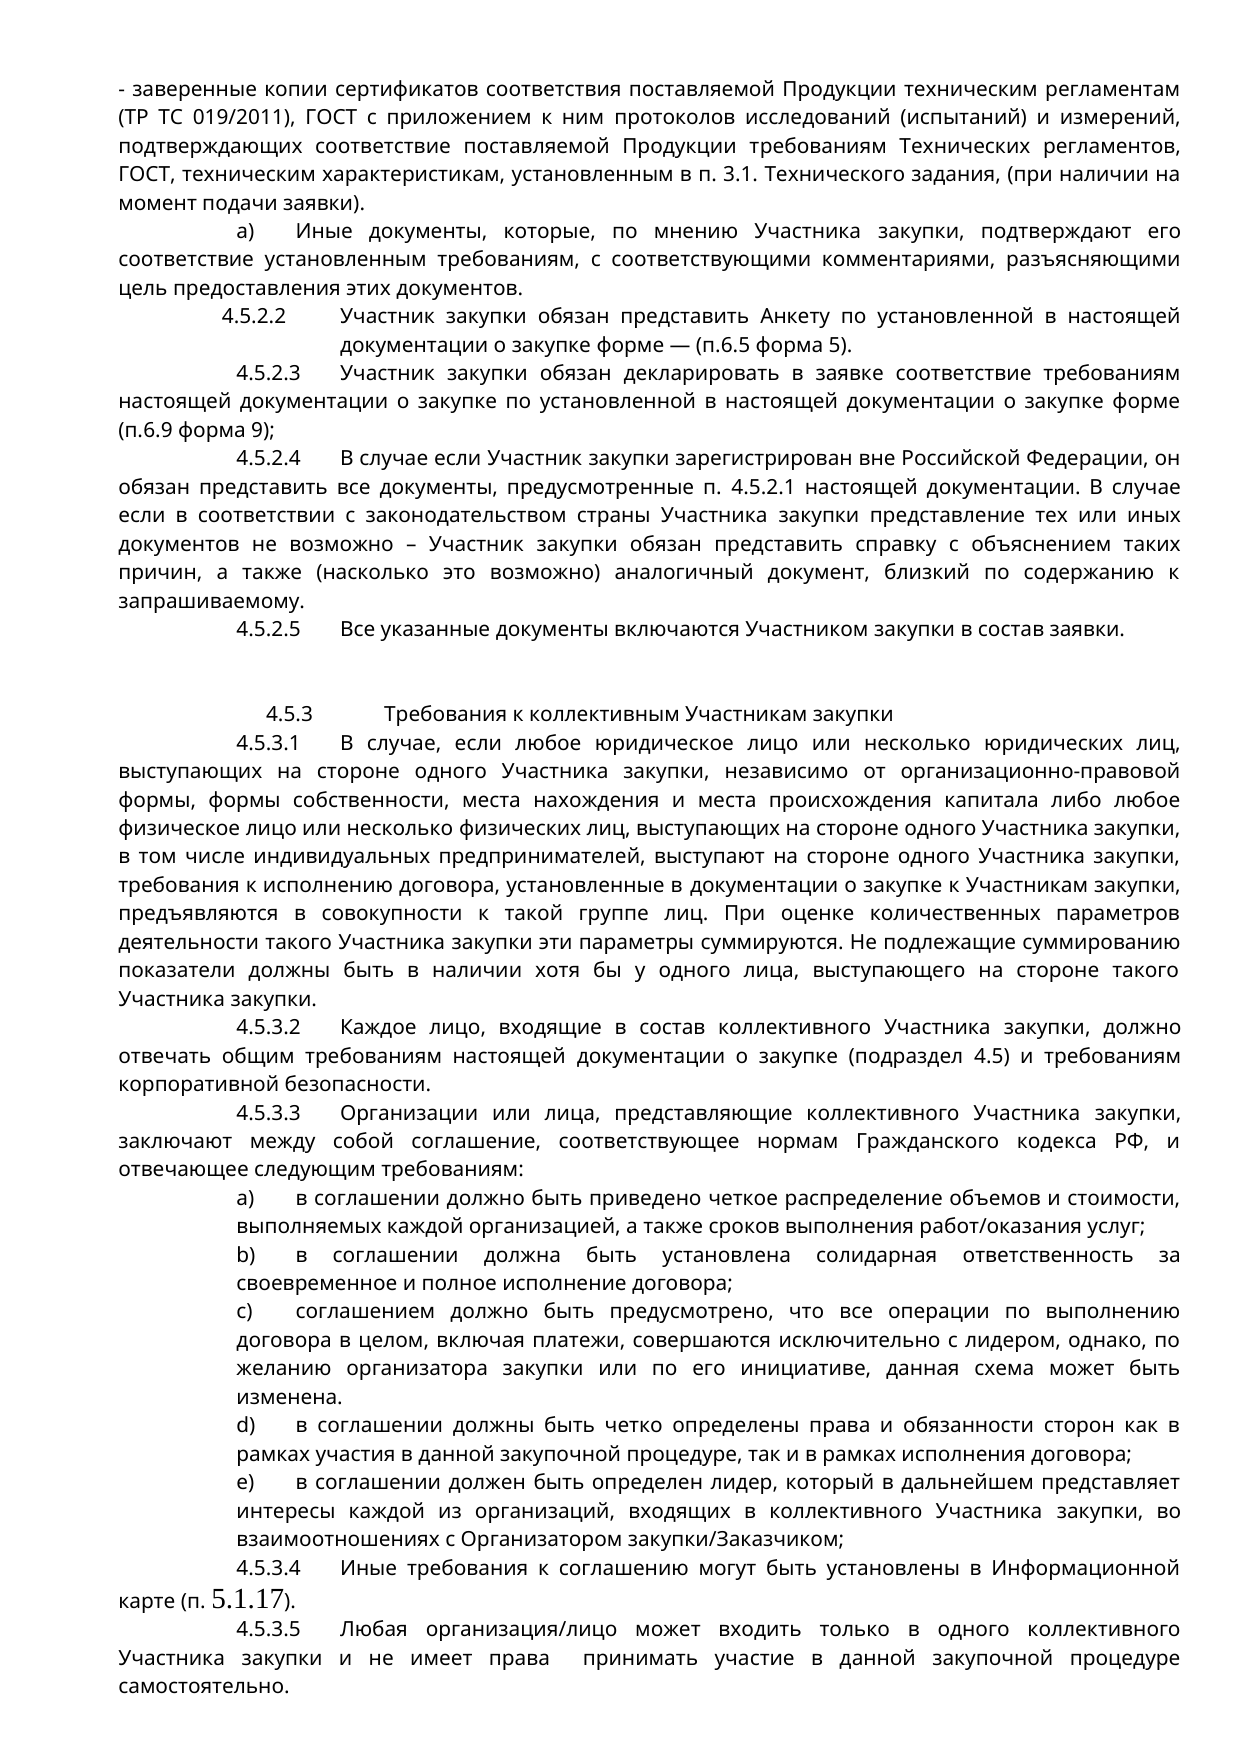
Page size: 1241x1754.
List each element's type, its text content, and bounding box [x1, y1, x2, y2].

list В случае, если любое юридическое лицо или несколько юридических лиц, выступающих на стороне одного Участника закупки, независимо от организационно-правовой формы, формы собственности, места нахождения и места происхождения капитала либо любое физическое лицо или несколько физических лиц, выступающих на стороне одного Участника закупки, в том числе индивидуальных предпринимателей, выступают на стороне одного Участника закупки, требования к исполнению договора, установленные в документации о закупке к Участникам закупки, предъявляются в совокупности к такой группе лиц. При оценке количественных параметров деятельности такого Участника закупки эти параметры суммируются. Не подлежащие суммированию показатели должны быть в наличии хотя бы у одного лица, выступающего на стороне такого Участника закупки. [118, 728, 1181, 1012]
list В случае если Участник закупки зарегистрирован вне Российской Федерации, он обязан представить все документы, предусмотренные п. 4.5.2.1 настоящей документации. В случае если в соответствии с законодательством страны Участника закупки представление тех или иных документов не возможно – Участник закупки обязан представить справку с объяснением таких причин, а также (насколько это возможно) аналогичный документ, близкий по содержанию к запрашиваемому. [118, 443, 1181, 614]
list Участник закупки обязан представить Анкету по установленной в настоящей документации о закупке форме — (п.6.5 форма 5). [222, 301, 1181, 358]
list Участник закупки обязан декларировать в заявке соответствие требованиям настоящей документации о закупке по установленной в настоящей документации о закупке форме (п.6.9 форма 9); [118, 358, 1181, 443]
list Иные документы, которые, по мнению Участника закупки, подтверждают его соответствие установленным требованиям, с соответствующими комментариями, разъясняющими цель предоставления этих документов. [118, 216, 1181, 301]
list Организации или лица, представляющие коллективного Участника закупки, заключают между собой соглашение, соответствующее нормам Гражданского кодекса РФ, и отвечающее следующим требованиям: [118, 1098, 1181, 1183]
list в соглашении должен быть определен лидер, который в дальнейшем представляет интересы каждой из организаций, входящих в коллективного Участника закупки, во взаимоотношениях с Организатором закупки/Заказчиком; [236, 1467, 1181, 1553]
list соглашением должно быть предусмотрено, что все операции по выполнению договора в целом, включая платежи, совершаются исключительно с лидером, однако, по желанию организатора закупки или по его инициативе, данная схема может быть изменена. [236, 1297, 1181, 1410]
list Иные требования к соглашению могут быть установлены в Информационной карте (п. 5.1.18). [118, 1553, 1181, 1614]
list в соглашении должна быть установлена солидарная ответственность за своевременное и полное исполнение договора; [236, 1240, 1181, 1297]
list Каждое лицо, входящие в состав коллективного Участника закупки, должно отвечать общим требованиям настоящей документации о закупке (подраздел 4.5) и требованиям корпоративной безопасности. [118, 1012, 1181, 1098]
list Все указанные документы включаются Участником закупки в состав заявки. [118, 614, 1181, 643]
list в соглашении должны быть четко определены права и обязанности сторон как в рамках участия в данной закупочной процедуре, так и в рамках исполнения договора; [236, 1410, 1181, 1467]
text - заверенные копии сертификатов соответствия поставляемой Продукции техническим регламентам (ТР ТС 019/2011), ГОСТ с приложением к ним протоколов исследований (испытаний) и измерений, подтверждающих соответствие поставляемой Продукции требованиям Технических регламентов, ГОСТ, техническим характеристикам, установленным в п. 3.1. Технического задания, (при наличии на момент подачи заявки). [118, 74, 1181, 216]
list Требования к коллективным Участникам закупки [266, 699, 1181, 728]
list Любая организация/лицо может входить только в одного коллективного Участника закупки и не имеет права принимать участие в данной закупочной процедуре самостоятельно. [118, 1614, 1181, 1700]
list в соглашении должно быть приведено четкое распределение объемов и стоимости, выполняемых каждой организацией, а также сроков выполнения работ/оказания услуг; [236, 1183, 1181, 1240]
